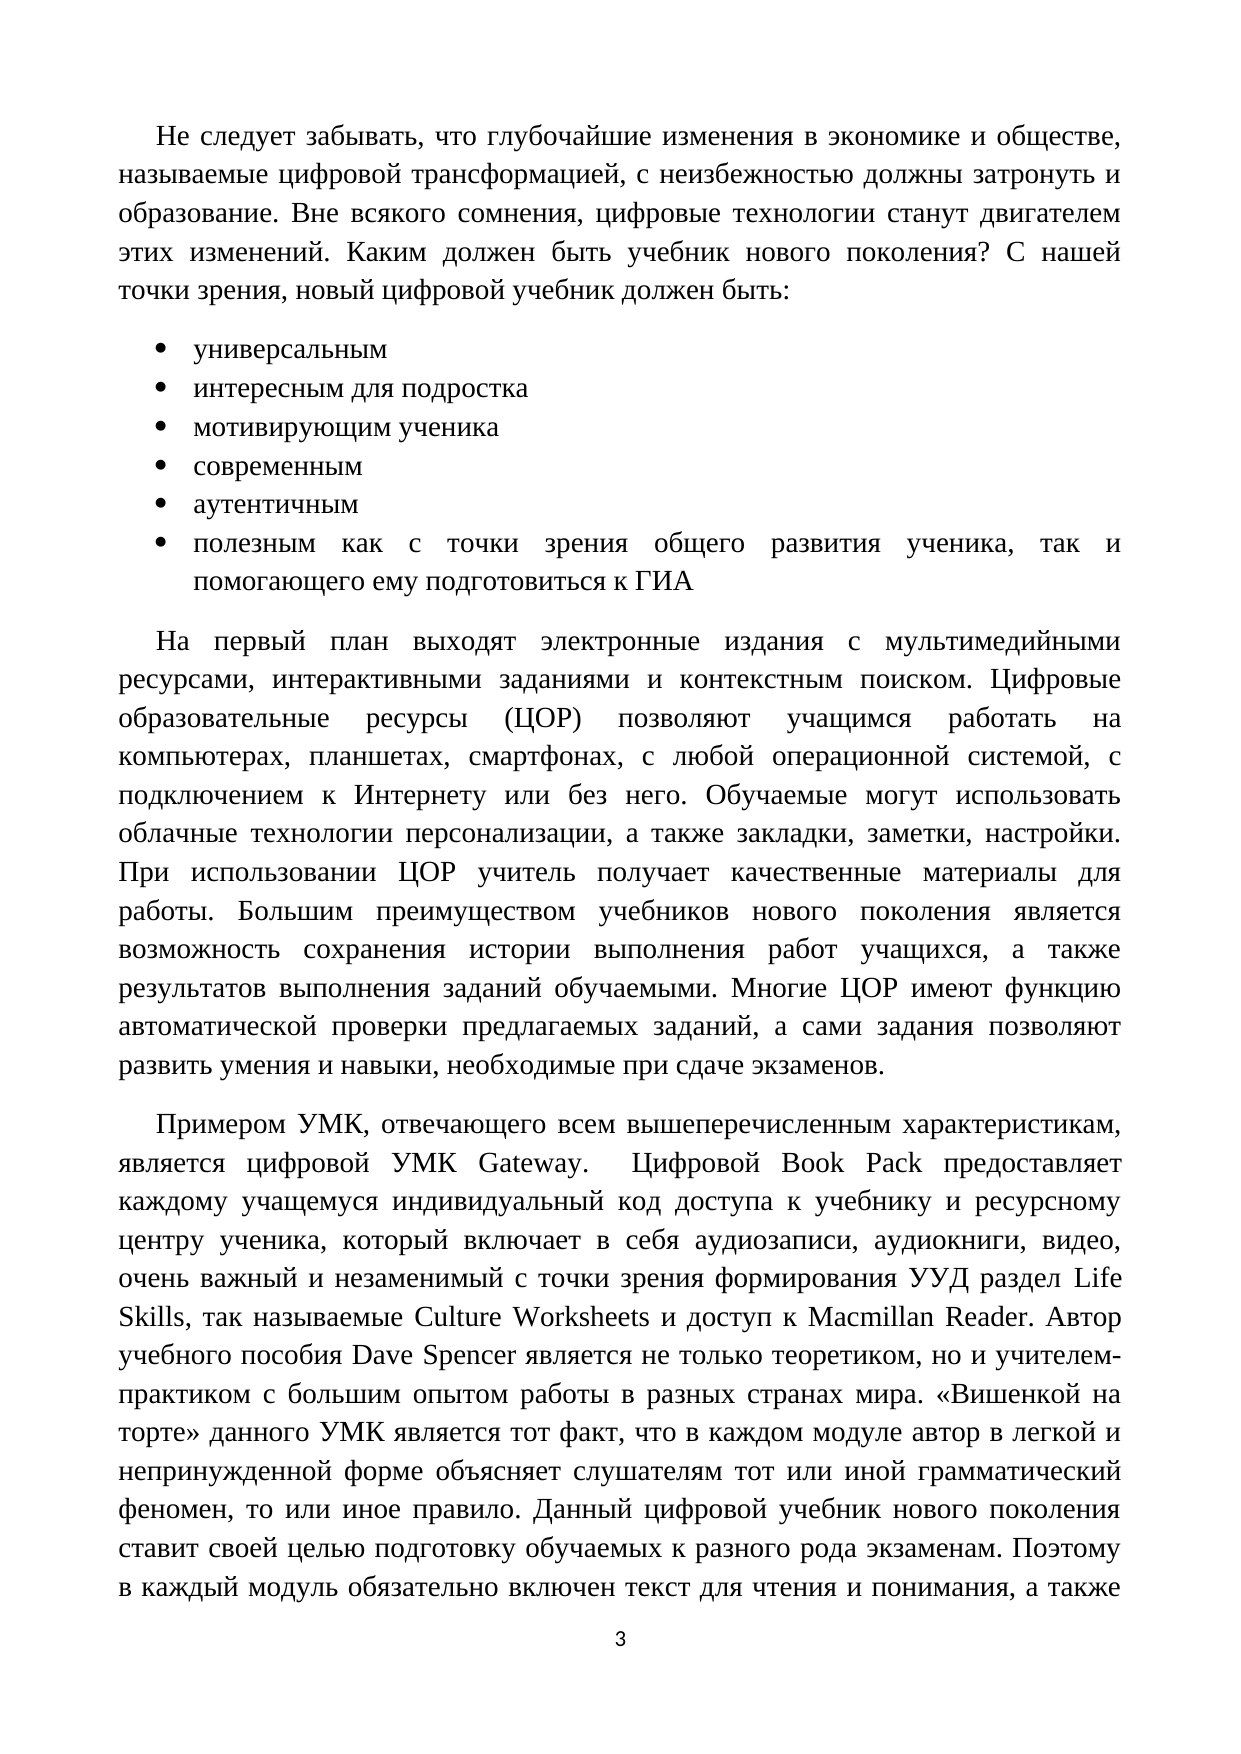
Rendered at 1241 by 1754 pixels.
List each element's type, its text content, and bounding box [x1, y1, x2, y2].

list современным [156, 448, 1122, 481]
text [118, 1106, 1122, 1602]
text На первый план выходят электронные издания с мультимедийными ресурсами, интерактивными заданиями и контекстным поиском. Цифровые образовательные ресурсы (ЦОР) позволяют учащимся работать на компьютерах, планшетах, смартфонах, с любой операционной системой, с подключением к Интернету или без него. Обучаемые могут использовать облачные технологии персонализации, а также закладки, заметки, настройки. При использовании ЦОР учитель получает качественные материалы для работы. Большим преимуществом учебников нового поколения является возможность сохранения истории выполнения работ учащихся, а также результатов выполнения заданий обучаемыми. Многие ЦОР имеют функцию автоматической проверки предлагаемых заданий, а сами задания позволяют развить умения и навыки, необходимые при сдаче экзаменов. [118, 623, 1122, 1080]
list универсальным [156, 332, 1122, 365]
list интересным для подростка [156, 370, 1122, 404]
list полезным как с точки зрения общего развития ученика, так и помогающего ему подготовиться к ГИА [156, 525, 1122, 597]
list мотивирующим ученика [156, 409, 1122, 443]
text Не следует забывать, что глубочайшие изменения в экономике и обществе, называемые цифровой трансформацией, с неизбежностью должны затронуть и образование. Вне всякого сомнения, цифровые технологии станут двигателем этих изменений. Каким должен быть учебник нового поколения? С нашей точки зрения, новый цифровой учебник должен быть: [118, 118, 1122, 306]
list аутентичным [156, 486, 1122, 520]
